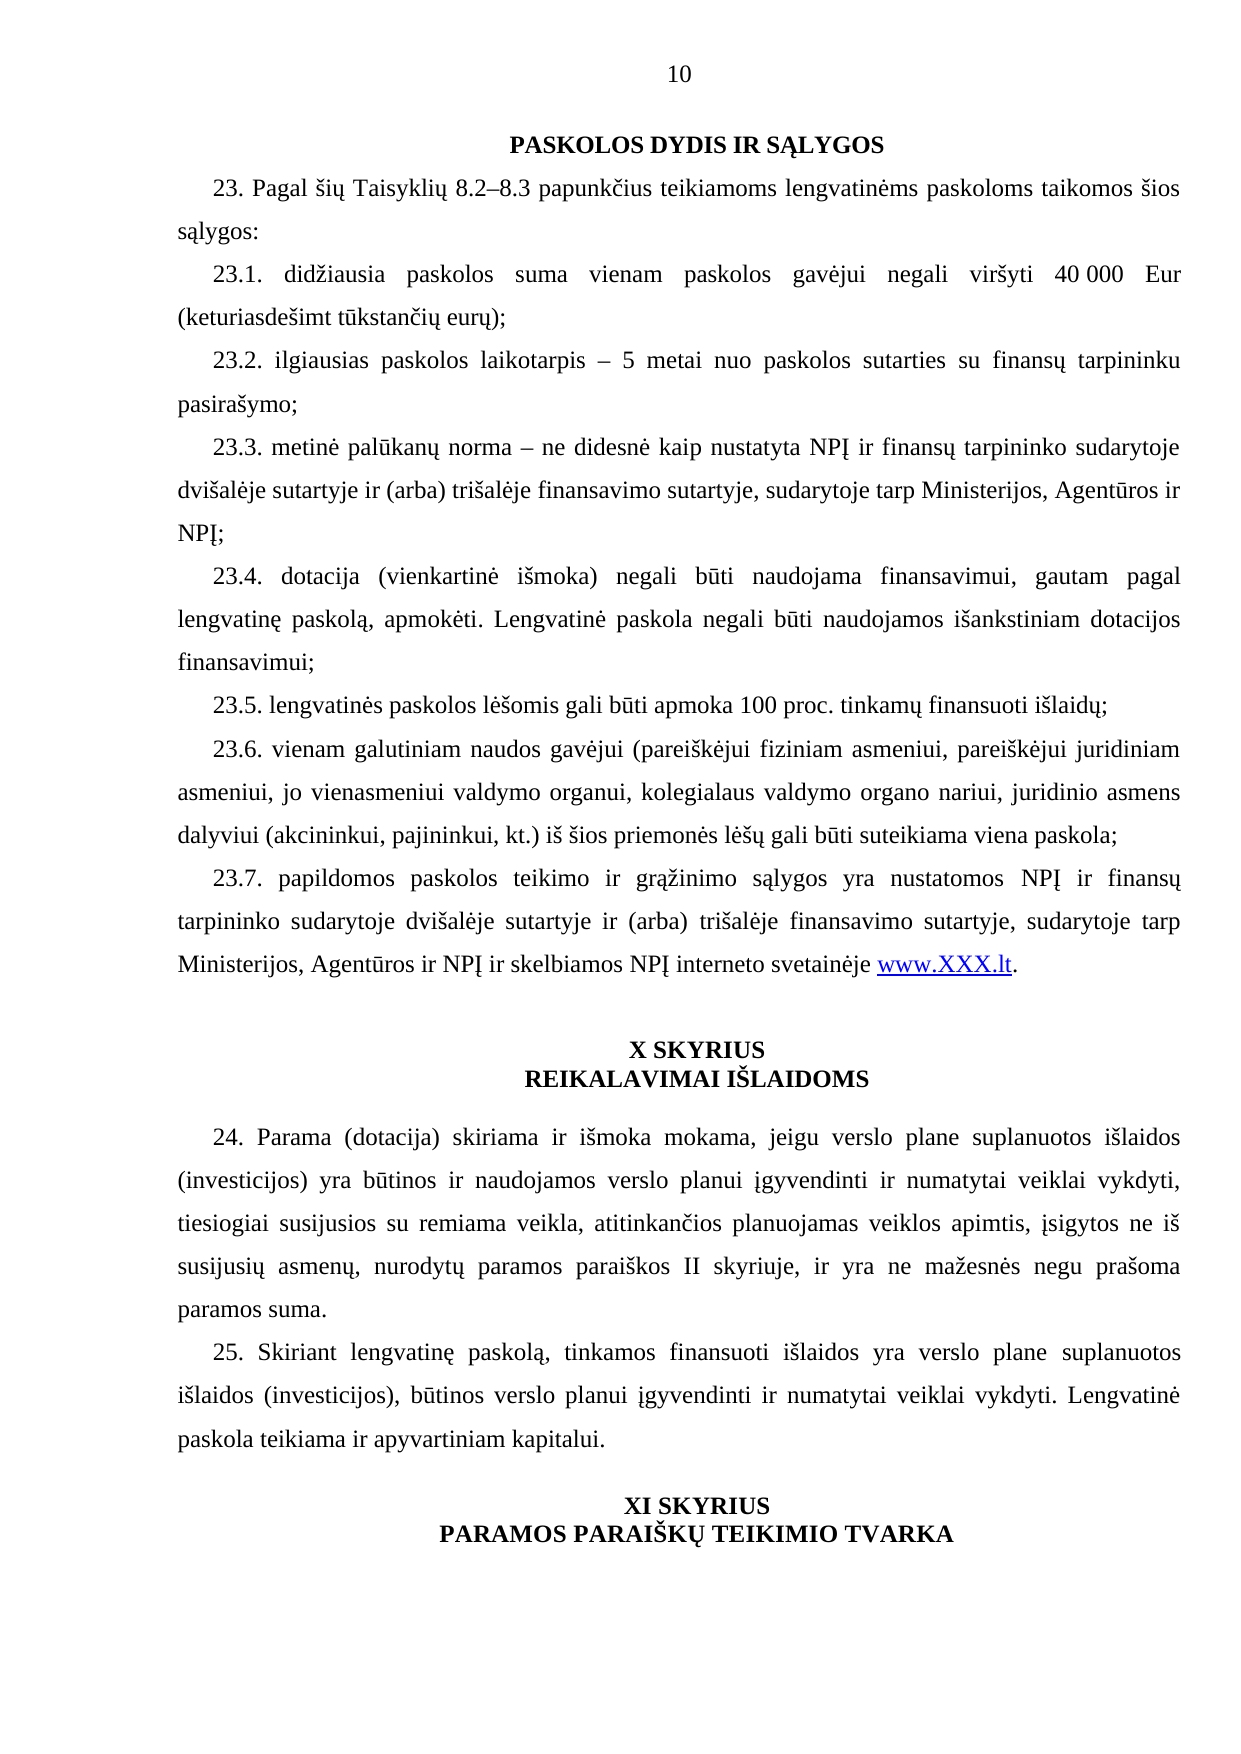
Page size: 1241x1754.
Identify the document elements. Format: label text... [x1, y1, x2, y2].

text XI SKYRIUS [177, 1491, 1181, 1519]
text 23.4. dotacija (vienkartinė išmoka) negali būti naudojama finansavimui, gautam pagal lengvatinę paskolą, apmokėti. Lengvatinė paskola negali būti naudojamos išankstiniam dotacijos finansavimui; [177, 561, 1181, 676]
text 23.3. metinė palūkanų norma – ne didesnė kaip nustatyta NPĮ ir finansų tarpininko sudarytoje dvišalėje sutartyje ir (arba) trišalėje finansavimo sutartyje, sudarytoje tarp Ministerijos, Agentūros ir NPĮ; [177, 432, 1181, 547]
text 25. Skiriant lengvatinę paskolą, tinkamos finansuoti išlaidos yra verslo plane suplanuotos išlaidos (investicijos), būtinos verslo planui įgyvendinti ir numatytai veiklai vykdyti. Lengvatinė paskola teikiama ir apyvartiniam kapitalui. [177, 1337, 1181, 1452]
text 23.2. ilgiausias paskolos laikotarpis – 5 metai nuo paskolos sutarties su finansų tarpininku pasirašymo; [177, 346, 1181, 417]
text 23.6. vienam galutiniam naudos gavėjui (pareiškėjui fiziniam asmeniui, pareiškėjui juridiniam asmeniui, jo vienasmeniui valdymo organui, kolegialaus valdymo organo nariui, juridinio asmens dalyviui (akcininkui, pajininkui, kt.) iš šios priemonės lėšų gali būti suteikiama viena paskola; [177, 734, 1181, 849]
text X SKYRIUS [177, 1036, 1181, 1064]
text 23.1. didžiausia paskolos suma vienam paskolos gavėjui negali viršyti 40 000 Eur (keturiasdešimt tūkstančių eurų); [177, 259, 1181, 331]
text PARAMOS PARAIŠKŲ TEIKIMIO TVARKA [177, 1519, 1181, 1548]
text 23.7. papildomos paskolos teikimo ir grąžinimo sąlygos yra nustatomos NPĮ ir finansų tarpininko sudarytoje dvišalėje sutartyje ir (arba) trišalėje finansavimo sutartyje, sudarytoje tarp Ministerijos, Agentūros ir NPĮ ir skelbiamos NPĮ interneto svetainėje www.XXX.lt. [177, 863, 1181, 978]
text PASKOLOS DYDIS IR SĄLYGOS [177, 130, 1181, 159]
text 23.5. lengvatinės paskolos lėšomis gali būti apmoka 100 proc. tinkamų finansuoti išlaidų; [177, 691, 1181, 719]
text 23. Pagal šių Taisyklių 8.2–8.3 papunkčius teikiamoms lengvatinėms paskoloms taikomos šios sąlygos: [177, 173, 1181, 245]
text REIKALAVIMAI IŠLAIDOMS [177, 1064, 1181, 1093]
text 24. Parama (dotacija) skiriama ir išmoka mokama, jeigu verslo plane suplanuotos išlaidos (investicijos) yra būtinos ir naudojamos verslo planui įgyvendinti ir numatytai veiklai vykdyti, tiesiogiai susijusios su remiama veikla, atitinkančios planuojamas veiklos apimtis, įsigytos ne iš susijusių asmenų, nurodytų paramos paraiškos II skyriuje, ir yra ne mažesnės negu prašoma paramos suma. [177, 1122, 1181, 1323]
